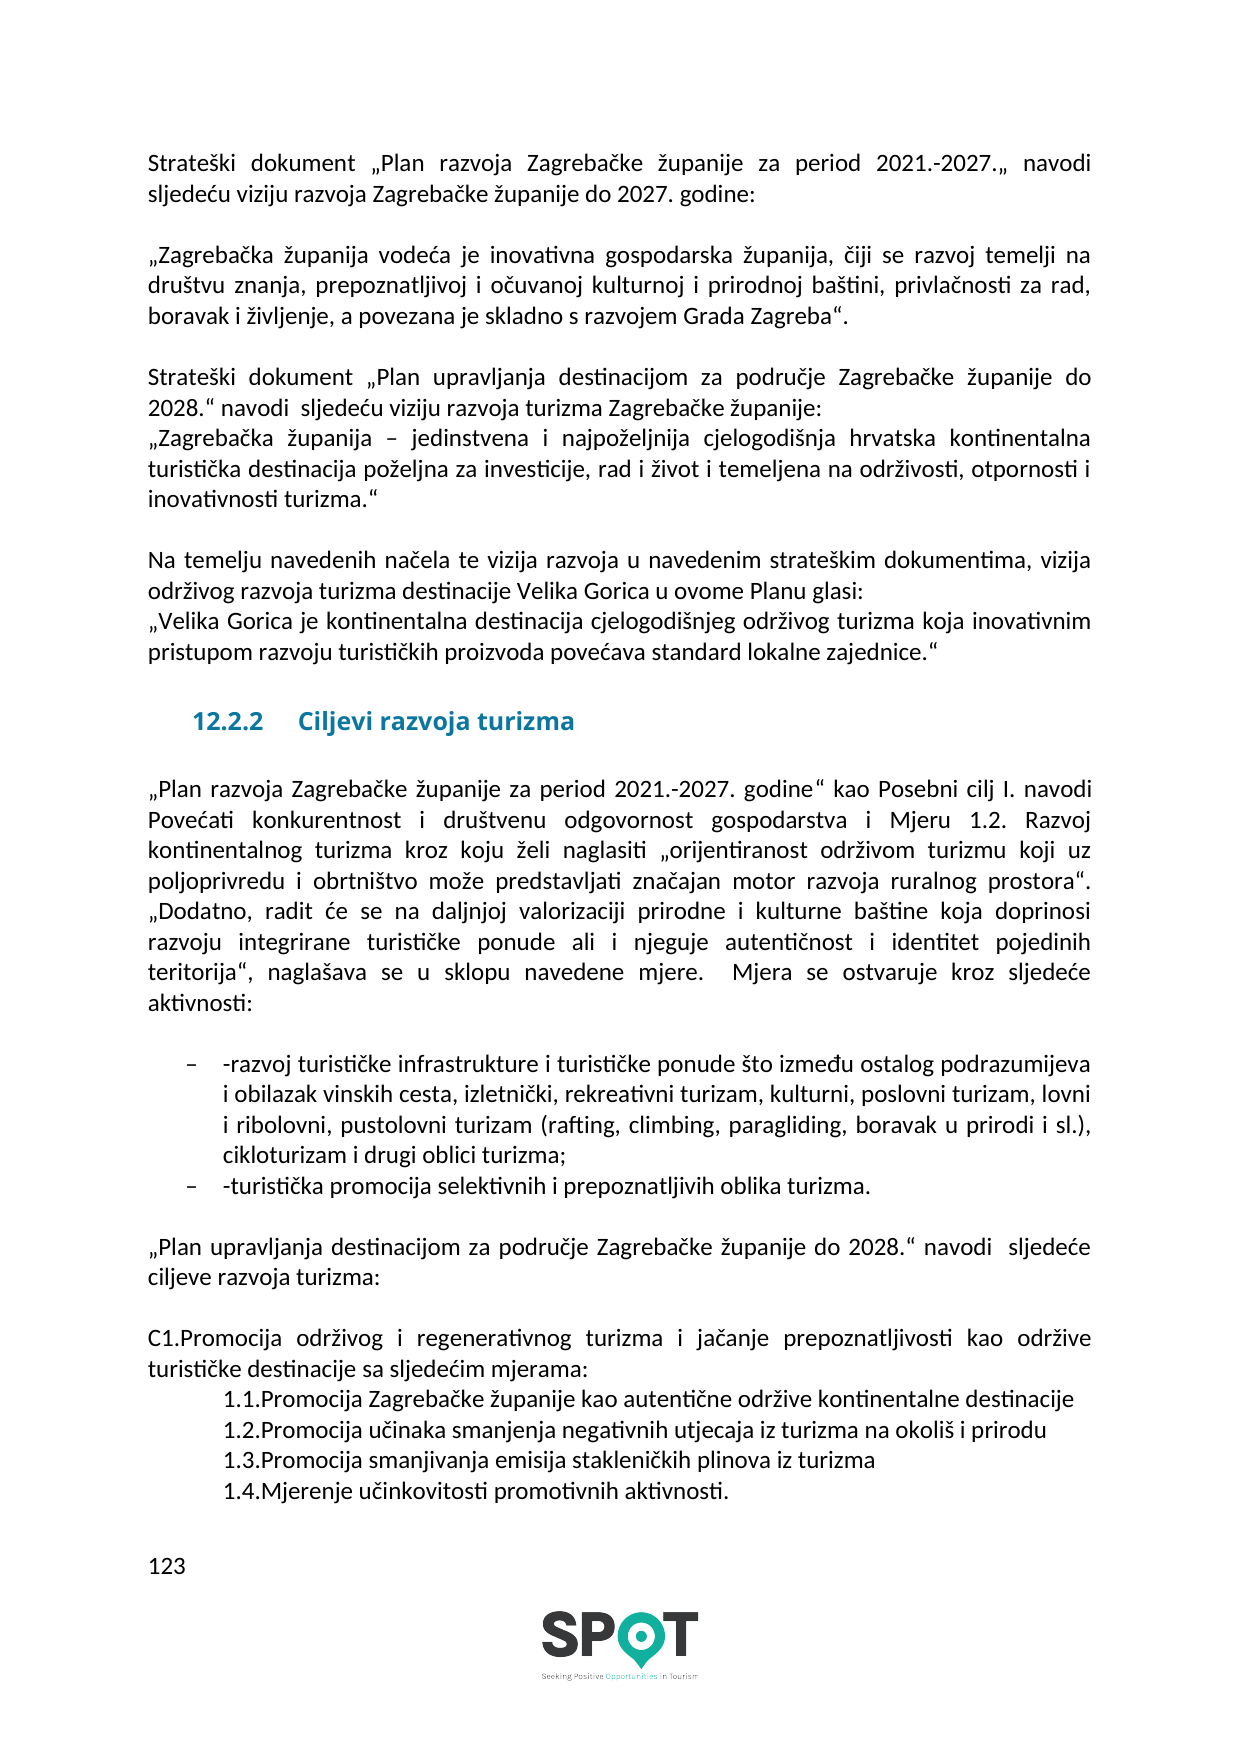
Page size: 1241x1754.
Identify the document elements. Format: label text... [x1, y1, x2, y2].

text „Zagrebačka županija vodeća je inovativna gospodarska županija, čiji se razvoj temelji na društvu znanja, prepoznatljivoj i očuvanoj kulturnoj i prirodnoj baštini, privlačnosti za rad, boravak i življenje, a povezana je skladno s razvojem Grada Zagreba“. [148, 239, 1093, 331]
list -turistička promocija selektivnih i prepoznatljivih oblika turizma. [185, 1170, 1093, 1201]
list -razvoj turističke infrastrukture i turističke ponude što između ostalog podrazumijeva i obilazak vinskih cesta, izletnički, rekreativni turizam, kulturni, poslovni turizam, lovni i ribolovni, pustolovni turizam (rafting, climbing, paragliding, boravak u prirodi i sl.), cikloturizam i drugi oblici turizma; [185, 1048, 1093, 1170]
text „Plan upravljanja destinacijom za područje Zagrebačke županije do 2028.“ navodi sljedeće ciljeve razvoja turizma: [148, 1231, 1093, 1292]
text Na temelju navedenih načela te vizija razvoja u navedenim strateškim dokumentima, vizija održivog razvoja turizma destinacije Velika Gorica u ovome Planu glasi: [148, 544, 1093, 605]
text „Velika Gorica je kontinentalna destinacija cjelogodišnjeg održivog turizma koja inovativnim pristupom razvoju turističkih proizvoda povećava standard lokalne zajednice.“ [148, 605, 1093, 666]
text C1.Promocija održivog i regenerativnog turizma i jačanje prepoznatljivosti kao održive turističke destinacije sa sljedećim mjerama: [148, 1323, 1093, 1384]
text 1.2.Promocija učinaka smanjenja negativnih utjecaja iz turizma na okoliš i prirodu [223, 1414, 1093, 1445]
text 1.1.Promocija Zagrebačke županije kao autentične održive kontinentalne destinacije [223, 1384, 1093, 1414]
text Strateški dokument „Plan razvoja Zagrebačke županije za period 2021.-2027.„ navodi sljedeću viziju razvoja Zagrebačke županije do 2027. godine: [148, 148, 1093, 209]
subtitle Ciljevi razvoja turizma [192, 704, 1093, 738]
text „Plan razvoja Zagrebačke županije za period 2021.-2027. godine“ kao Posebni cilj I. navodi Povećati konkurentnost i društvenu odgovornost gospodarstva i Mjeru 1.2. Razvoj kontinentalnog turizma kroz koju želi naglasiti „orijentiranost održivom turizmu koji uz poljoprivredu i obrtništvo može predstavljati značajan motor razvoja ruralnog prostora“. „Dodatno, radit će se na daljnjoj valorizaciji prirodne i kulturne baštine koja doprinosi razvoju integrirane turističke ponude ali i njeguje autentičnost i identitet pojedinih teritorija“, naglašava se u sklopu navedene mjere. Mjera se ostvaruje kroz sljedeće aktivnosti: [148, 773, 1093, 1017]
text „Zagrebačka županija – jedinstvena i najpoželjnija cjelogodišnja hrvatska kontinentalna turistička destinacija poželjna za investicije, rad i život i temeljena na održivosti, otpornosti i inovativnosti turizma.“ [148, 422, 1093, 514]
text 1.3.Promocija smanjivanja emisija stakleničkih plinova iz turizma [223, 1445, 1093, 1475]
text 1.4.Mjerenje učinkovitosti promotivnih aktivnosti. [223, 1475, 1093, 1506]
picture [542, 1611, 699, 1681]
text Strateški dokument „Plan upravljanja destinacijom za područje Zagrebačke županije do 2028.“ navodi sljedeću viziju razvoja turizma Zagrebačke županije: [148, 361, 1093, 422]
